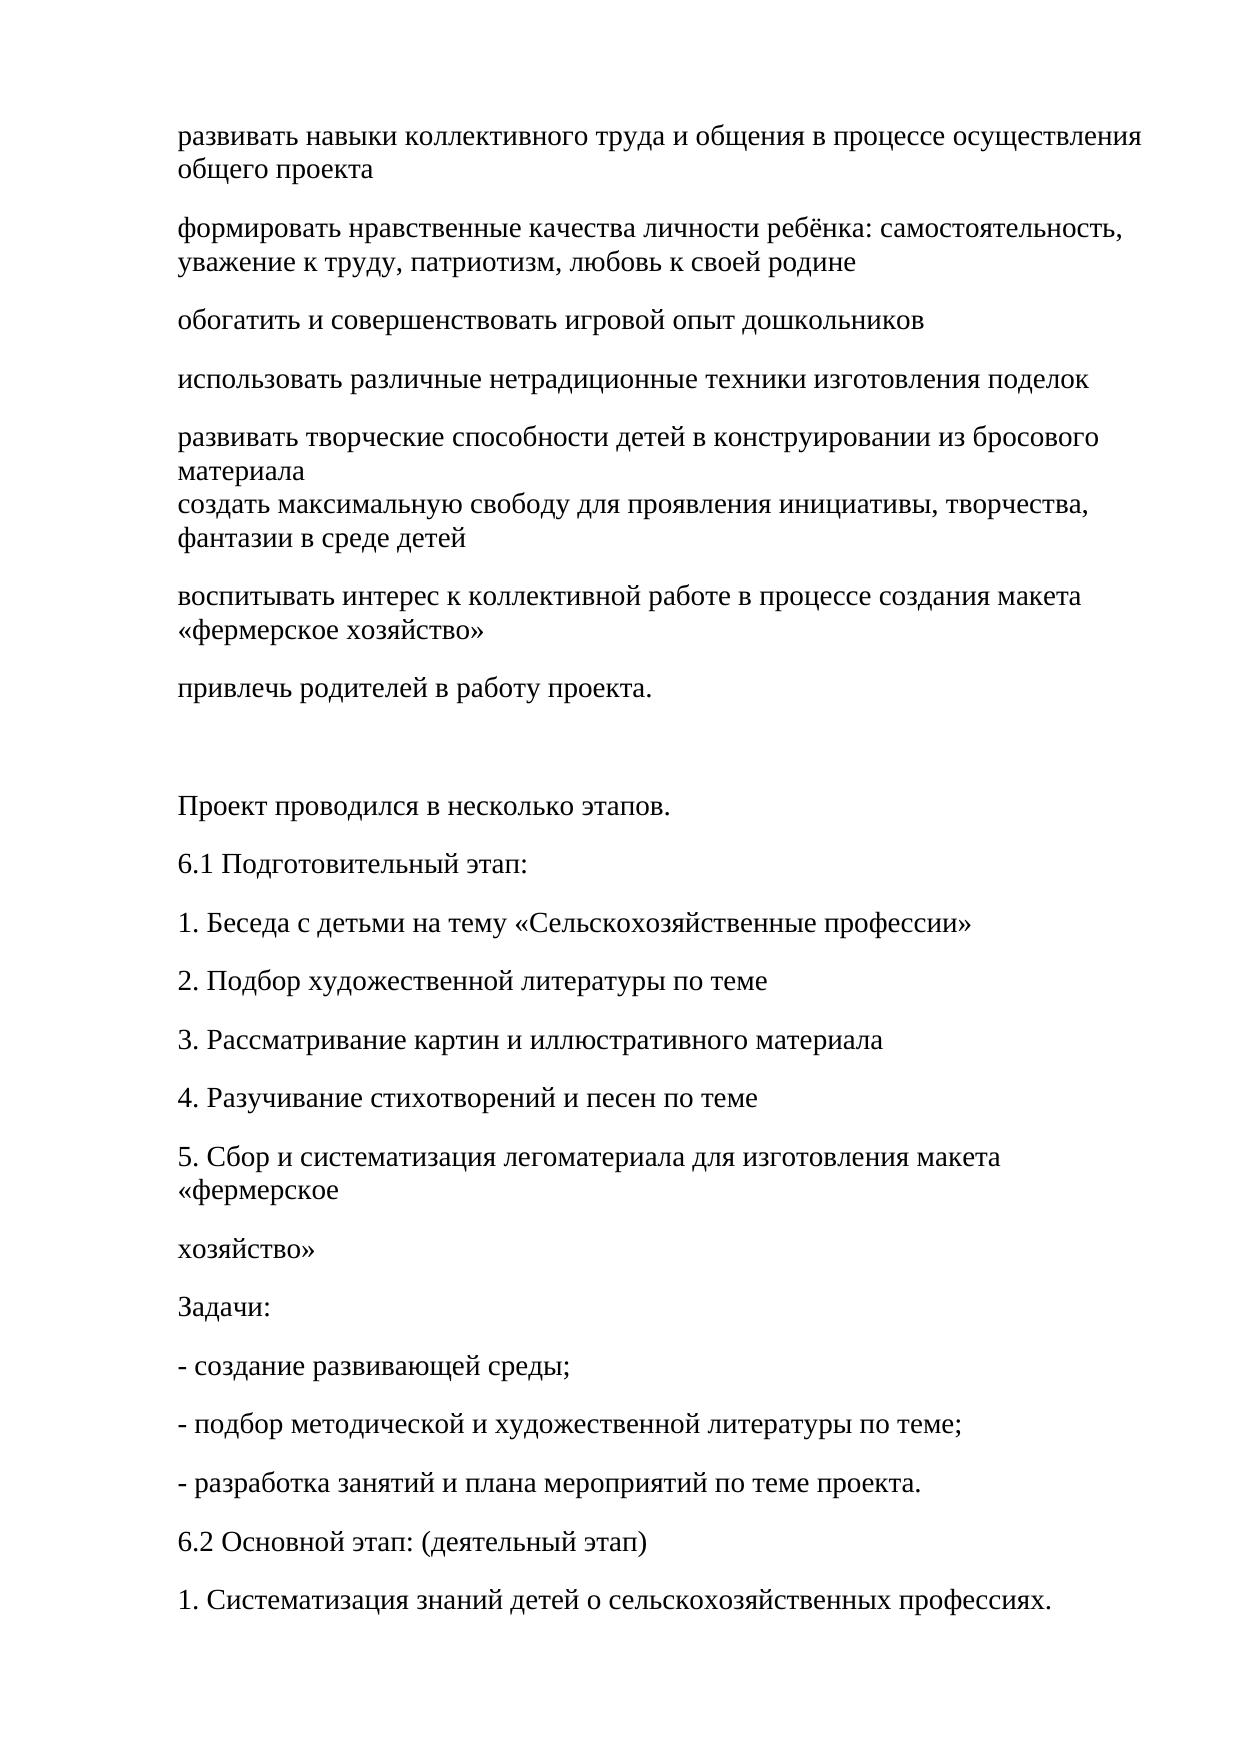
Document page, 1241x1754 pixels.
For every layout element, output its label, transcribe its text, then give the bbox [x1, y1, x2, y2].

text Задачи: [177, 1289, 1152, 1323]
text формировать нравственные качества личности ребёнка: самостоятельность, уважение к труду, патриотизм, любовь к своей родине [177, 210, 1152, 277]
text 4. Разучивание стихотворений и песен по теме [177, 1080, 1152, 1114]
text воспитывать интерес к коллективной работе в процессе создания макета «фермерское хозяйство» [177, 578, 1152, 646]
text привлечь родителей в работу проекта. [177, 671, 1152, 704]
text - разработка занятий и плана мероприятий по теме проекта. [177, 1465, 1152, 1499]
text 3. Рассматривание картин и иллюстративного материала [177, 1022, 1152, 1055]
text 6.2 Основной этап: (деятельный этап) [177, 1524, 1152, 1557]
text 2. Подбор художественной литературы по теме [177, 963, 1152, 997]
text - подбор методической и художественной литературы по теме; [177, 1407, 1152, 1440]
text - создание развивающей среды; [177, 1348, 1152, 1382]
text Проект проводился в несколько этапов. [177, 788, 1152, 821]
text хозяйство» [177, 1231, 1152, 1264]
text развивать творческие способности детей в конструировании из бросового материала [177, 419, 1152, 486]
text создать максимальную свободу для проявления инициативы, творчества, фантазии в среде детей [177, 486, 1152, 553]
text 6.1 Подготовительный этап: [177, 846, 1152, 880]
text 5. Сбор и систематизация легоматериала для изготовления макета «фермерское [177, 1139, 1152, 1206]
text 1. Беседа с детьми на тему «Сельскохозяйственные профессии» [177, 905, 1152, 938]
text развивать навыки коллективного труда и общения в процессе осуществления общего проекта [177, 118, 1152, 185]
text 1. Систематизация знаний детей о сельскохозяйственных профессиях. [177, 1582, 1152, 1616]
text использовать различные нетрадиционные техники изготовления поделок [177, 361, 1152, 394]
text обогатить и совершенствовать игровой опыт дошкольников [177, 302, 1152, 336]
